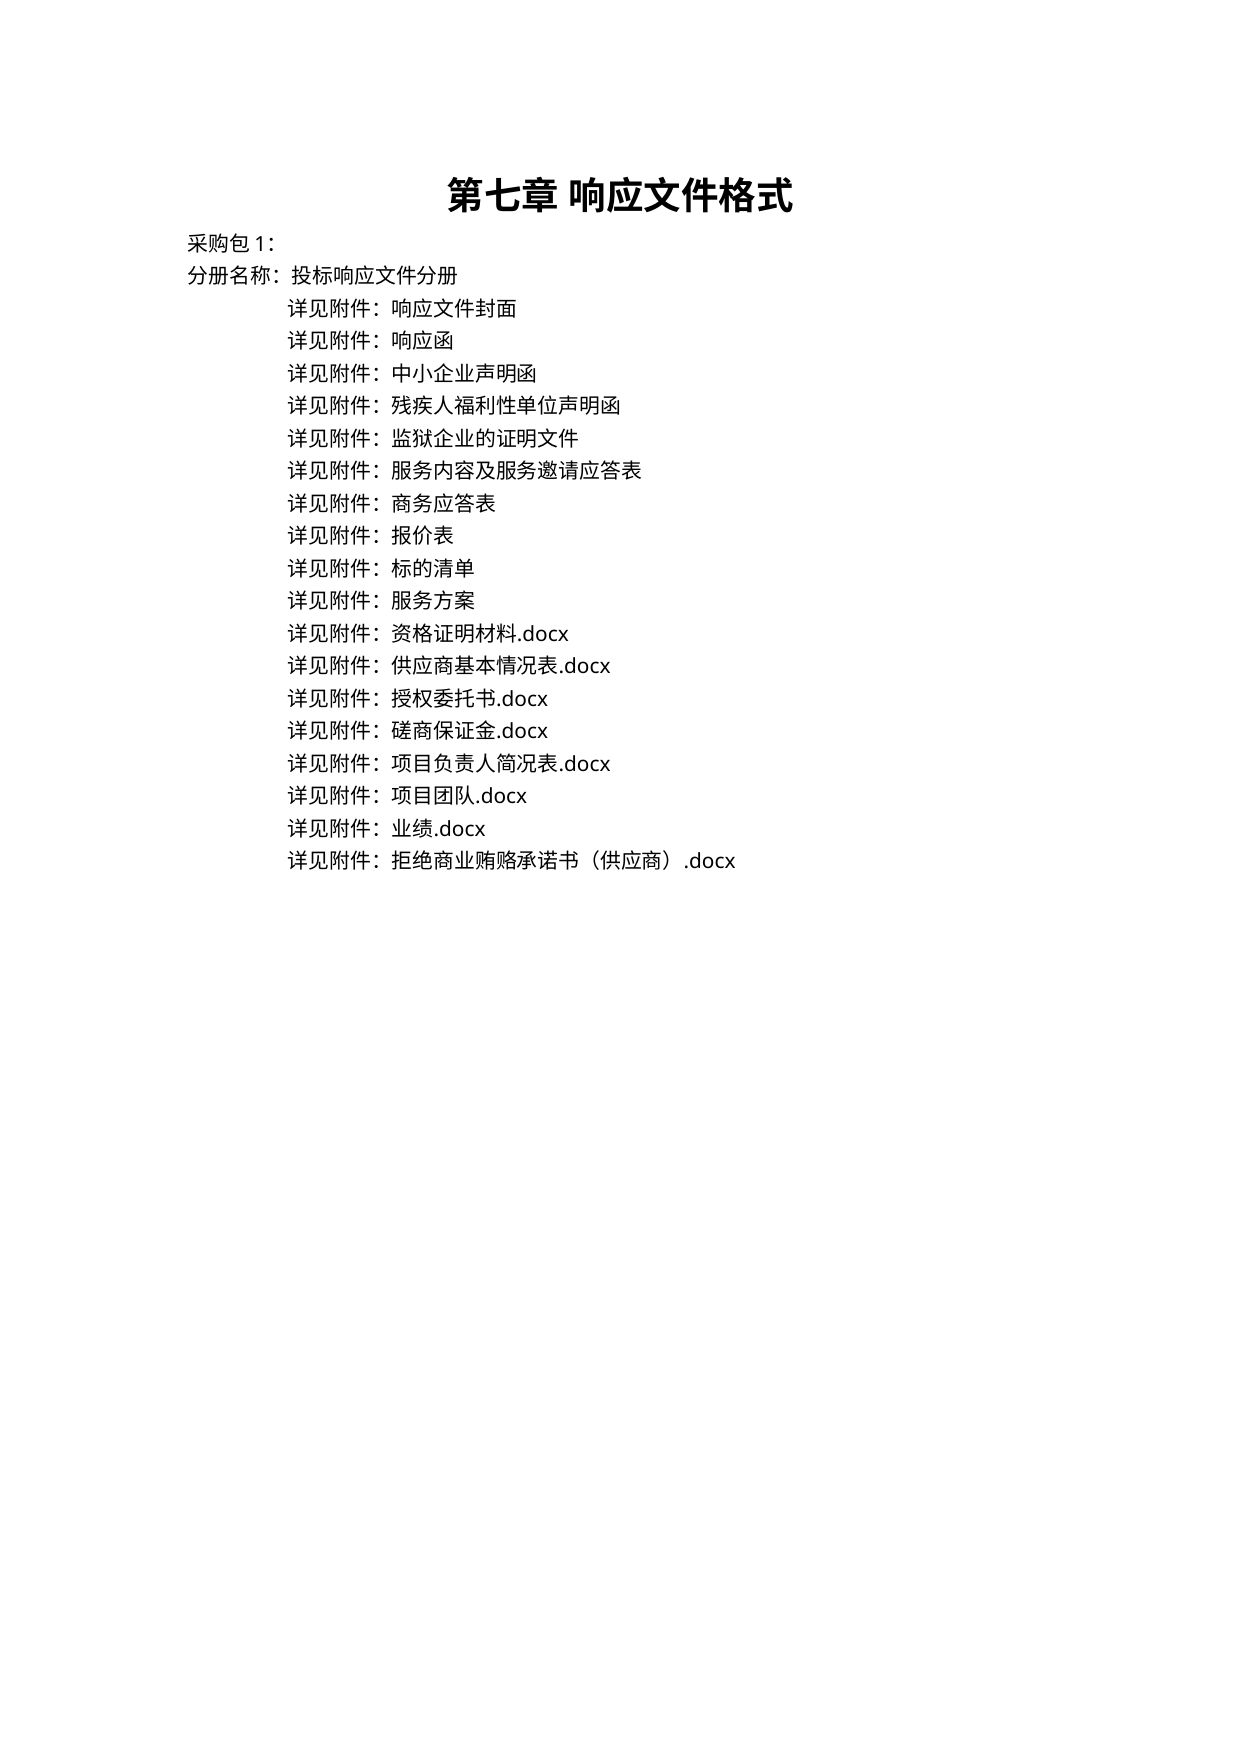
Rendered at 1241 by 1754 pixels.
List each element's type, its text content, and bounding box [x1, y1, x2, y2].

text 详见附件：供应商基本情况表.docx [187, 649, 1053, 682]
text 分册名称：投标响应文件分册 [187, 259, 1053, 292]
text 详见附件：授权委托书.docx [187, 682, 1053, 714]
text 详见附件：中小企业声明函 [187, 357, 1053, 389]
text 详见附件：标的清单 [187, 552, 1053, 584]
text 详见附件：服务方案 [187, 584, 1053, 617]
text 采购包1： [187, 227, 1053, 259]
text 详见附件：资格证明材料.docx [187, 617, 1053, 649]
text 详见附件：服务内容及服务邀请应答表 [187, 454, 1053, 487]
text 详见附件：项目负责人简况表.docx [187, 747, 1053, 779]
text 详见附件：商务应答表 [187, 487, 1053, 519]
text 详见附件：业绩.docx [187, 812, 1053, 844]
text 详见附件：报价表 [187, 519, 1053, 552]
text 详见附件：响应函 [187, 324, 1053, 357]
text 详见附件：拒绝商业贿赂承诺书（供应商）.docx [187, 844, 1053, 877]
text 详见附件：项目团队.docx [187, 779, 1053, 812]
text 详见附件：响应文件封面 [187, 292, 1053, 324]
text 详见附件：残疾人福利性单位声明函 [187, 389, 1053, 422]
text 详见附件：磋商保证金.docx [187, 714, 1053, 747]
text 详见附件：监狱企业的证明文件 [187, 422, 1053, 454]
text 第七章 响应文件格式 [187, 162, 1053, 227]
